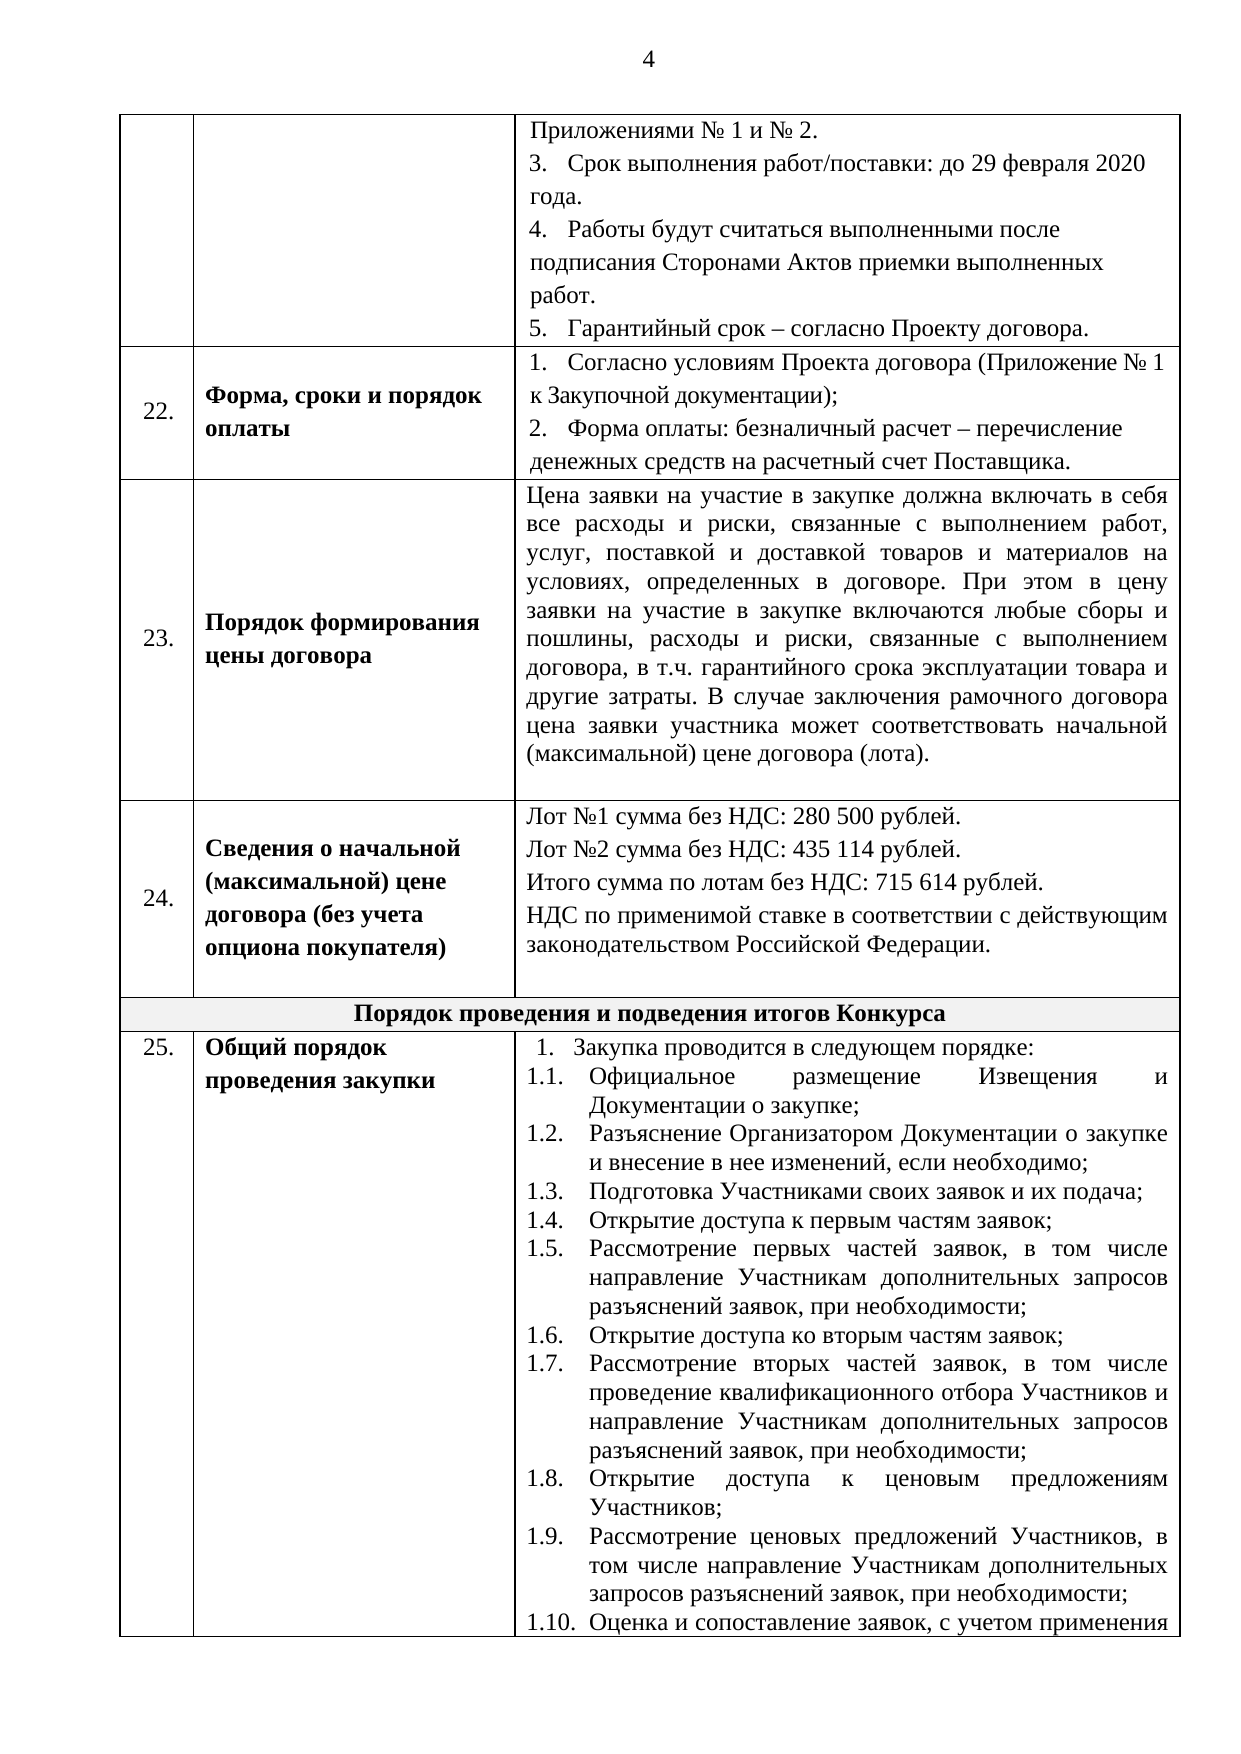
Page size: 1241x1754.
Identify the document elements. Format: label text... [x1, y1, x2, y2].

table_cell Согласно условиям Проекта договора (Приложение № 1 к Закупочной документации); Форма оплаты: безналичный расчет – перечисление денежных средств на расчетный счет Поставщика. [516, 347, 1179, 479]
table_cell Цена заявки на участие в закупке должна включать в себя все расходы и риски, связанные с выполнением работ, услуг, поставкой и доставкой товаров и материалов на условиях, определенных в договоре. При этом в цену заявки на участие в закупке включаются любые сборы и пошлины, расходы и риски, связанные с выполнением договора, в т.ч. гарантийного срока эксплуатации товара и другие затраты. В случае заключения рамочного договора цена заявки участника может соответствовать начальной (максимальной) цене договора (лота). [516, 480, 1179, 800]
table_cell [194, 115, 514, 346]
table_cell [516, 1032, 1179, 1636]
table_cell Сведения о начальной (максимальной) цене договора (без учета опциона покупателя) [194, 801, 514, 997]
table_cell [121, 115, 193, 346]
table_cell Порядок формирования цены договора [194, 480, 514, 800]
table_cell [194, 1032, 514, 1636]
table_cell [121, 801, 193, 997]
table_cell [121, 347, 193, 479]
table_cell Порядок проведения и подведения итогов Конкурса [121, 998, 1179, 1031]
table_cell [516, 115, 1179, 346]
table_cell Лот №1 сумма без НДС: 280 500 рублей. Лот №2 сумма без НДС: 435 114 рублей. Итого сумма по лотам без НДС: 715 614 рублей. НДС по применимой ставке в соответствии с действующим законодательством Российской Федерации. [516, 801, 1179, 997]
table_cell [121, 1032, 193, 1636]
table_cell Форма, сроки и порядок оплаты [194, 347, 514, 479]
table_cell [121, 480, 193, 800]
